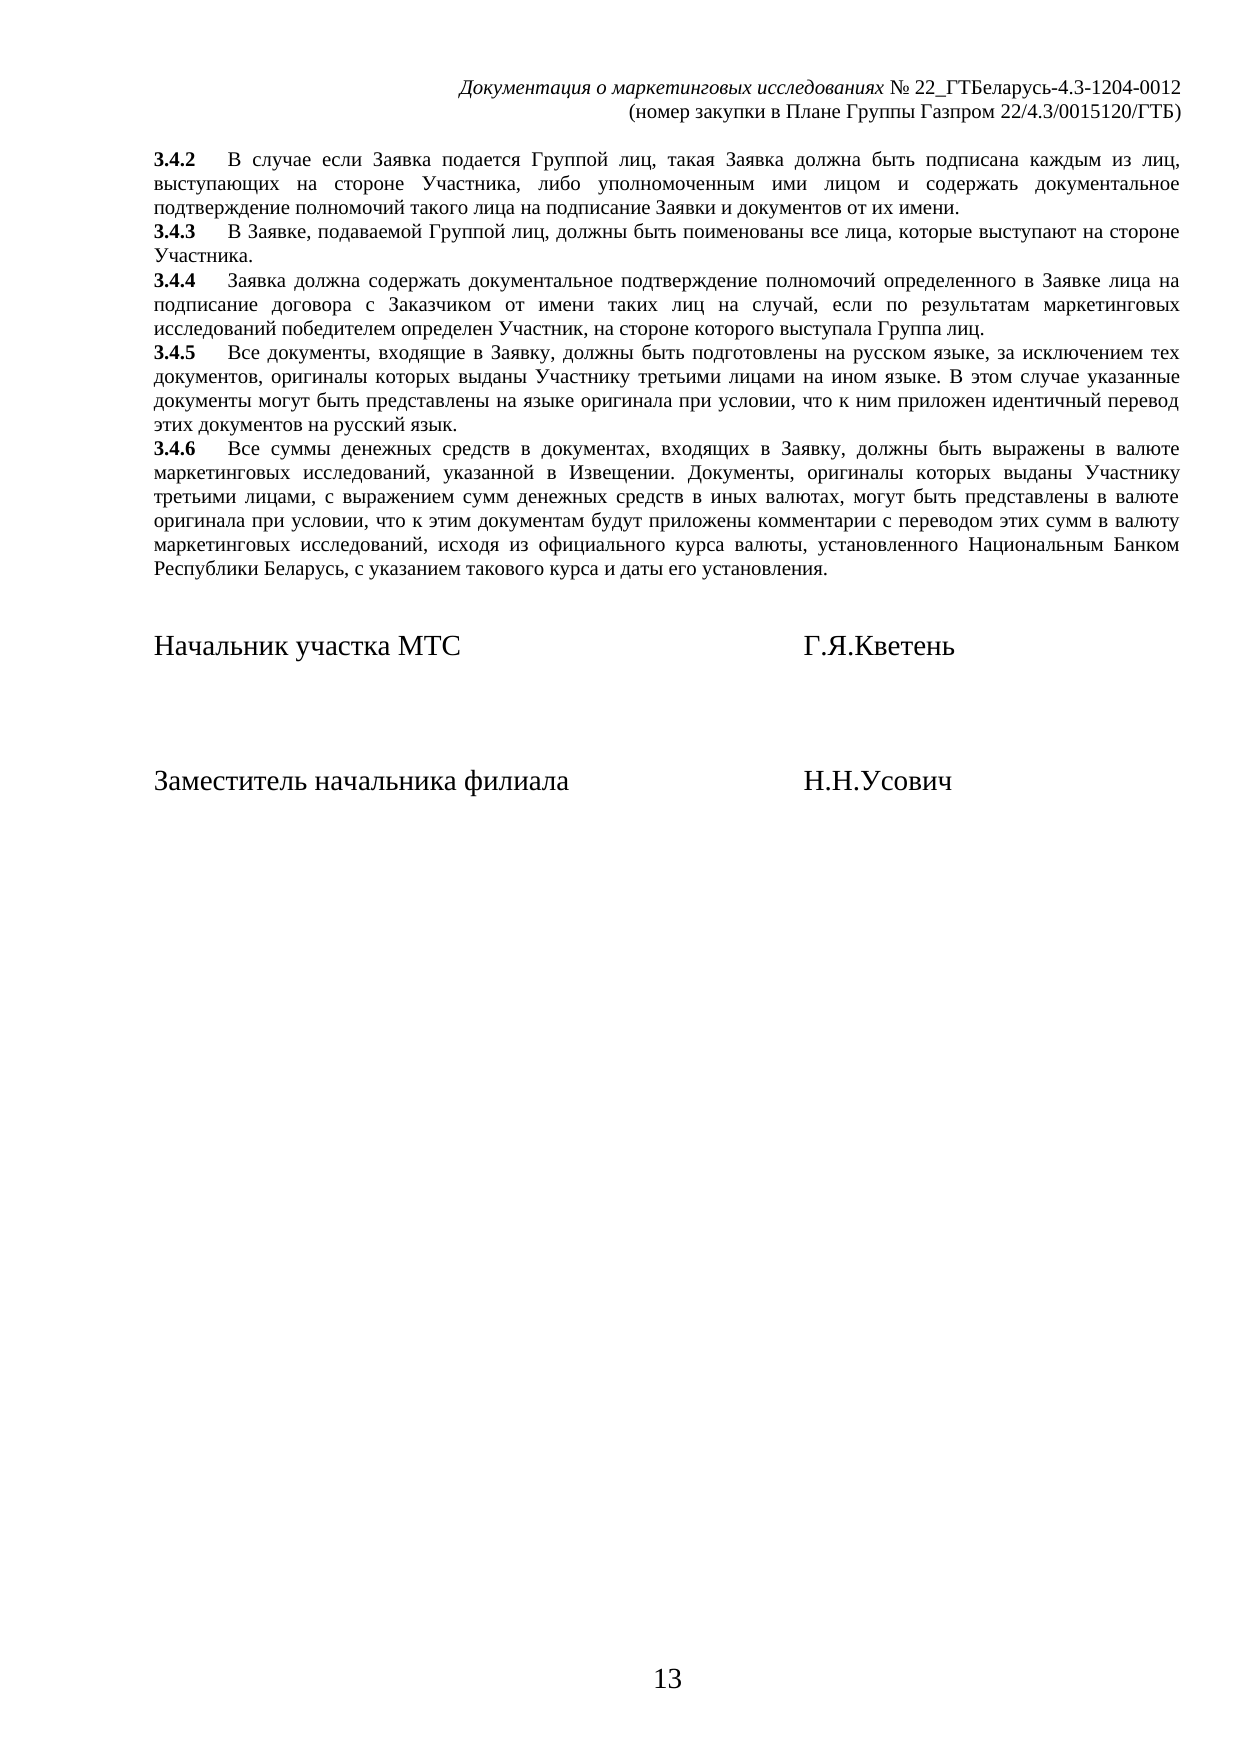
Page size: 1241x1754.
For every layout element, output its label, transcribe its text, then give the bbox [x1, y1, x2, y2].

list Заместитель начальника филиала Н.Н.Усович [153, 763, 1181, 796]
list В случае если Заявка подается Группой лиц, такая Заявка должна быть подписана каждым из лиц, выступающих на стороне Участника, либо уполномоченным ими лицом и содержать документальное подтверждение полномочий такого лица на подписание Заявки и документов от их имени. [153, 147, 1181, 219]
list Все документы, входящие в Заявку, должны быть подготовлены на русском языке, за исключением тех документов, оригиналы которых выданы Участнику третьими лицами на ином языке. В этом случае указанные документы могут быть представлены на языке оригинала при условии, что к ним приложен идентичный перевод этих документов на русский язык. [153, 340, 1181, 436]
list Все суммы денежных средств в документах, входящих в Заявку, должны быть выражены в валюте маркетинговых исследований, указанной в Извещении. Документы, оригиналы которых выданы Участнику третьими лицами, с выражением сумм денежных средств в иных валютах, могут быть представлены в валюте оригинала при условии, что к этим документам будут приложены комментарии с переводом этих сумм в валюту маркетинговых исследований, исходя из официального курса валюты, установленного Национальным Банком Республики Беларусь, с указанием такового курса и даты его установления. [153, 436, 1181, 580]
list Начальник участка МТС Г.Я.Кветень [153, 628, 1181, 662]
list В Заявке, подаваемой Группой лиц, должны быть поименованы все лица, которые выступают на стороне Участника. [153, 219, 1181, 267]
list Заявка должна содержать документальное подтверждение полномочий определенного в Заявке лица на подписание договора с Заказчиком от имени таких лиц на случай, если по результатам маркетинговых исследований победителем определен Участник, на стороне которого выступала Группа лиц. [153, 267, 1181, 340]
